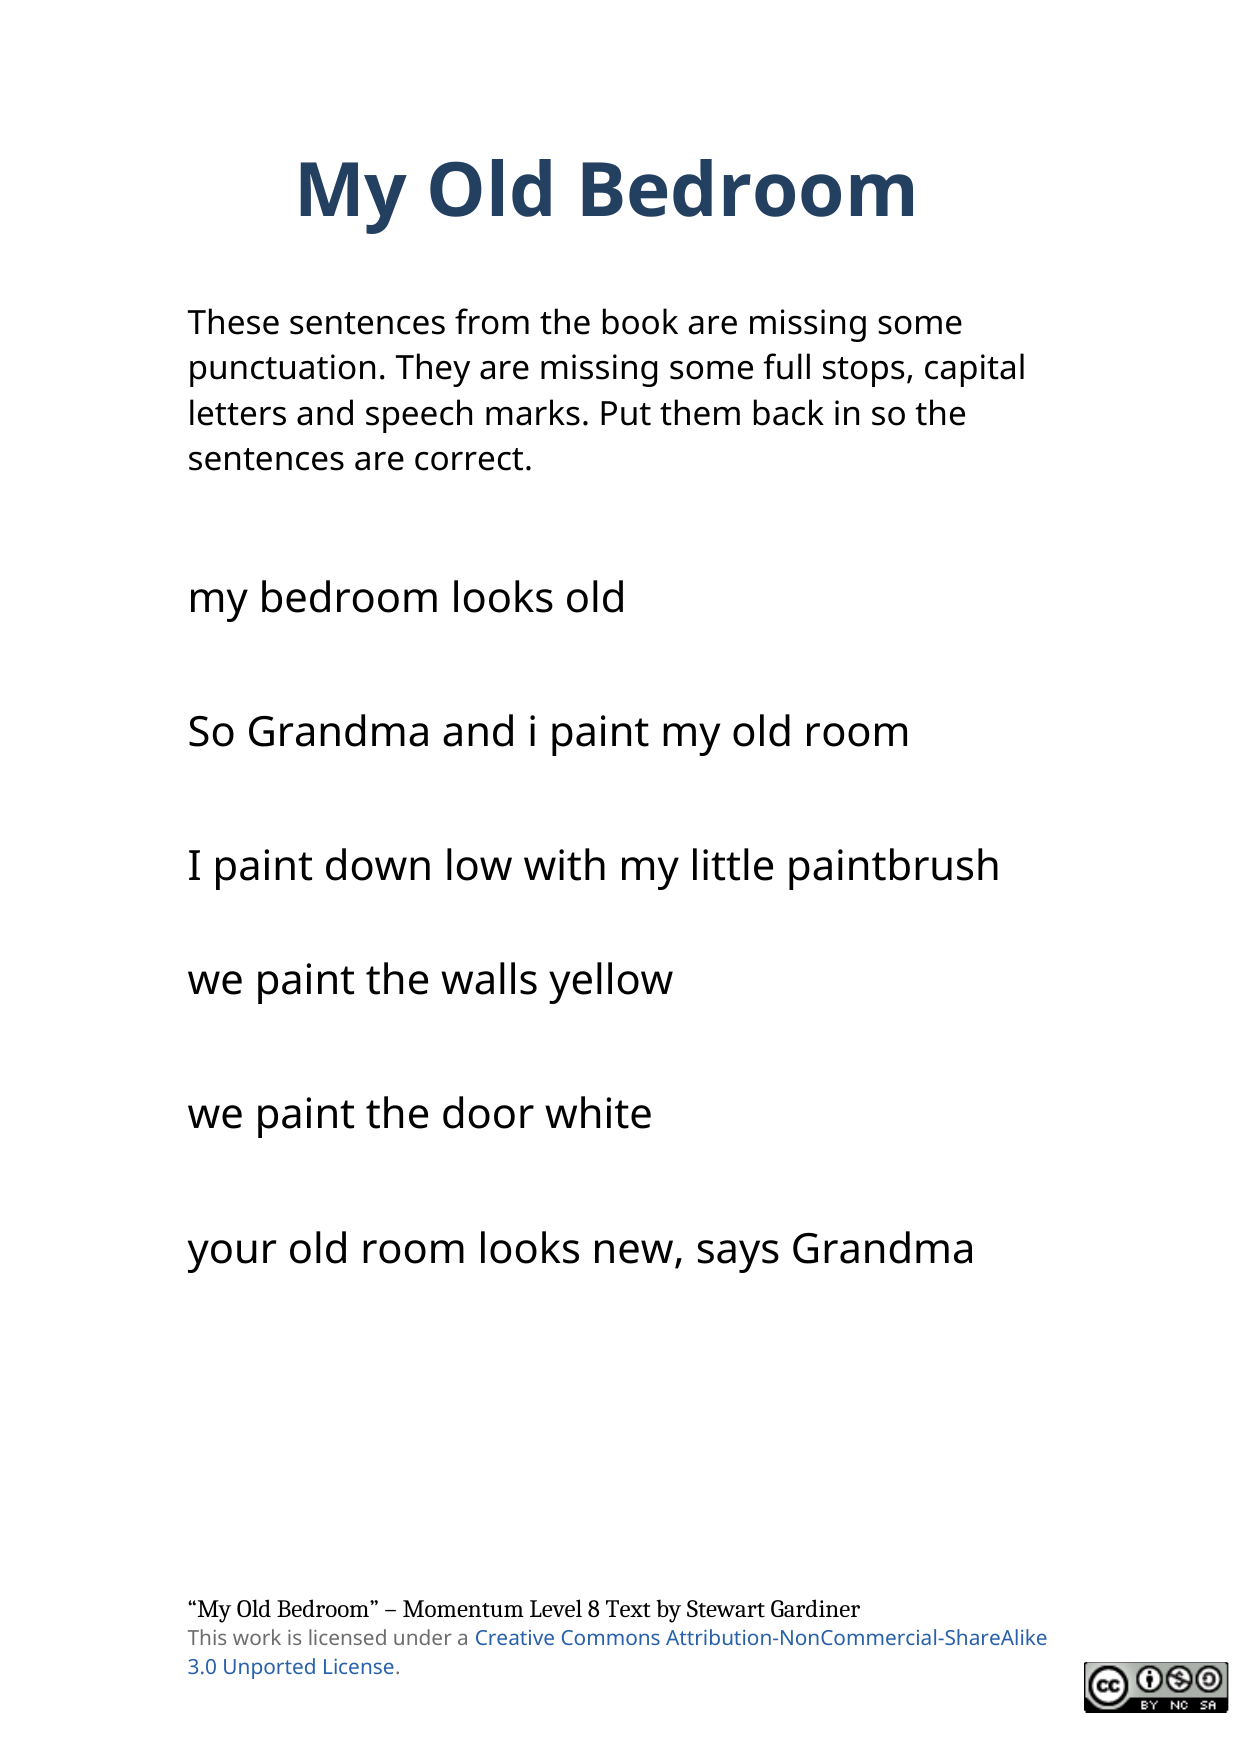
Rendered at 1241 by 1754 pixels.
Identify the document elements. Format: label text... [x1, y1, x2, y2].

text So Grandma and i paint my old room [187, 702, 1053, 759]
text my bedroom looks old [187, 567, 1053, 624]
text These sentences from the book are missing some punctuation. They are missing some full stops, capital letters and speech marks. Put them back in so the sentences are correct. [187, 299, 1053, 480]
text I paint down low with my little paintbrush we paint the walls yellow [187, 836, 1053, 1007]
picture [1084, 1662, 1229, 1713]
text we paint the door white [187, 1084, 1053, 1141]
text your old room looks new, says Grandma [187, 1218, 1053, 1275]
